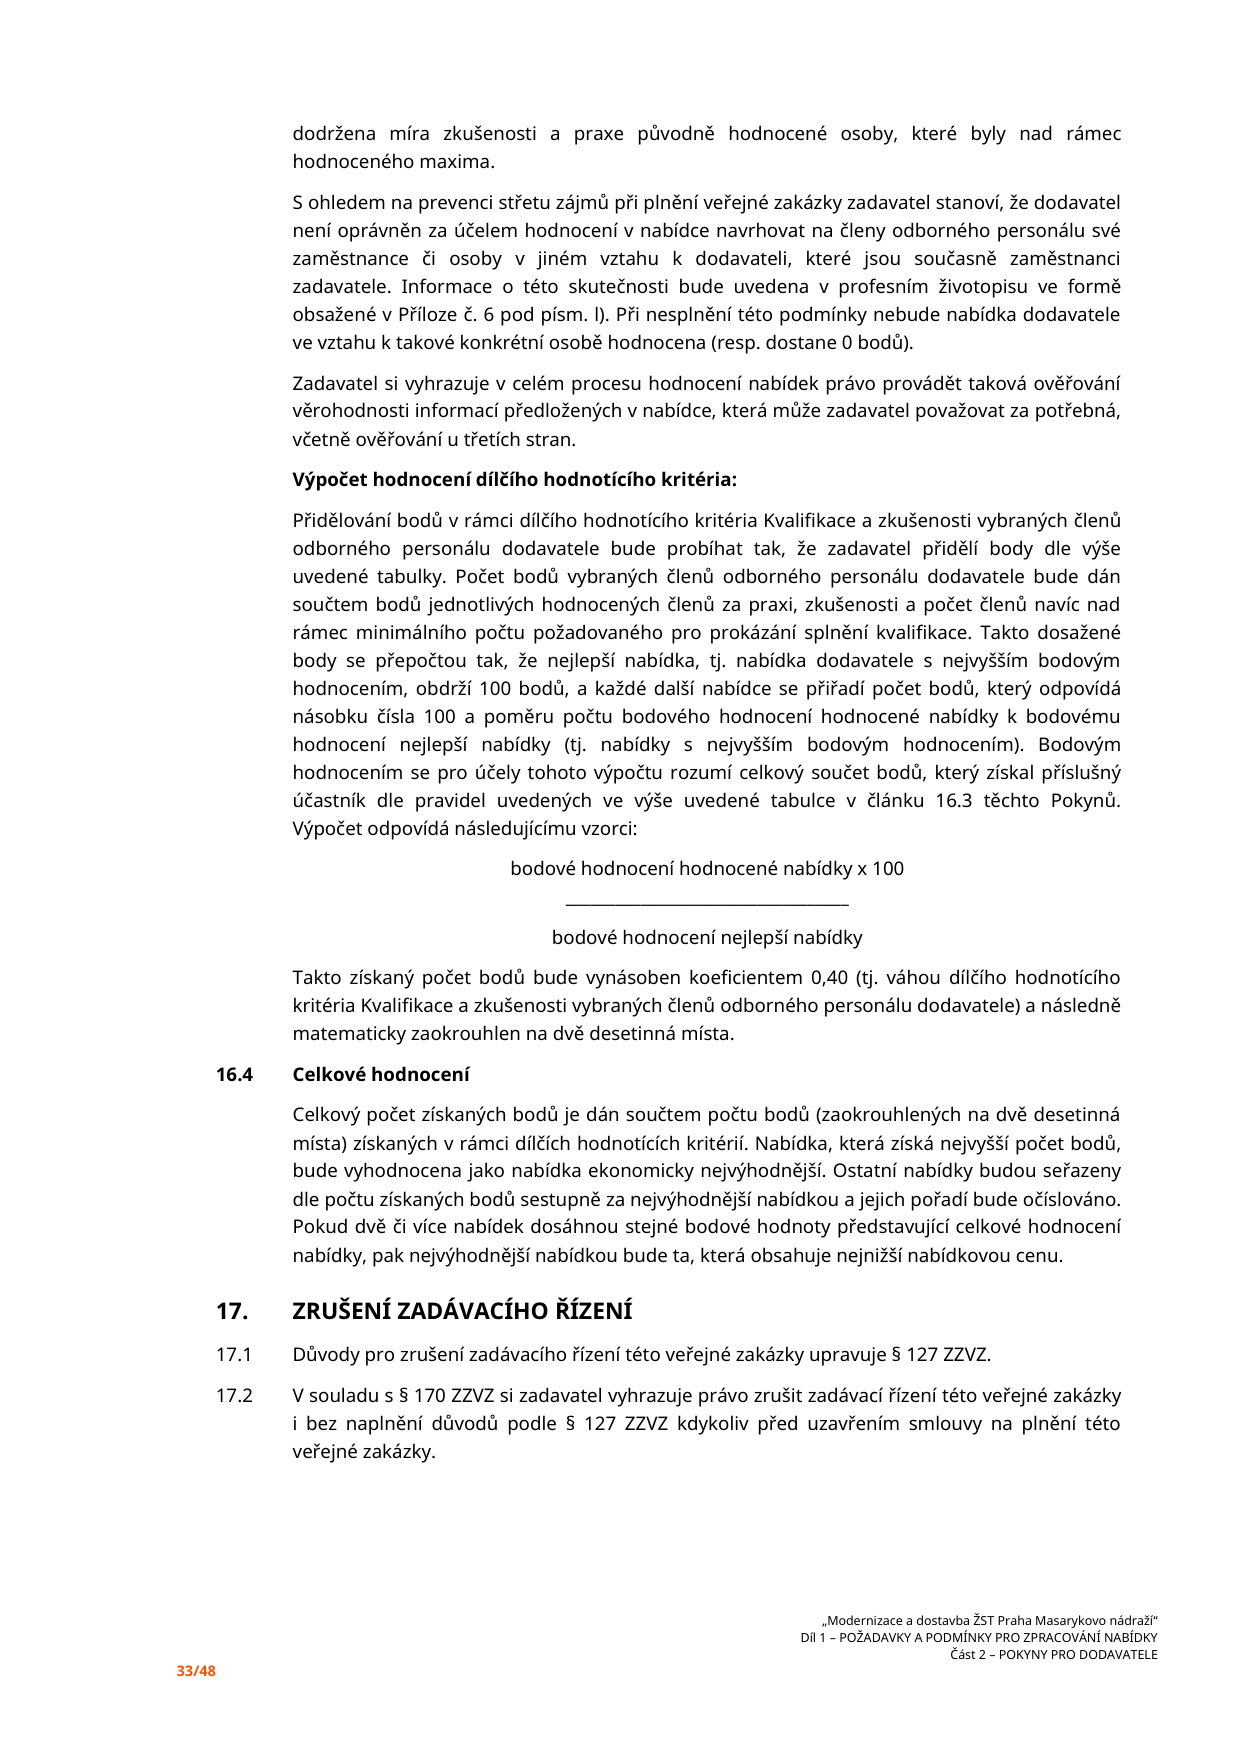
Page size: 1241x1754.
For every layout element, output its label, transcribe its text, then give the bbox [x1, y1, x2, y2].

text ZRUŠENÍ ZADÁVACÍHO ŘÍZENÍ [216, 1295, 1122, 1326]
list __________________________________ [292, 884, 1122, 909]
list Takto získaný počet bodů bude vynásoben koeficientem 0,40 (tj. váhou dílčího hodnotícího kritéria Kvalifikace a zkušenosti vybraných členů odborného personálu dodavatele) a následně matematicky zaokrouhlen na dvě desetinná místa. [292, 965, 1122, 1046]
text Důvody pro zrušení zadávacího řízení této veřejné zakázky upravuje § 127 ZZVZ. [216, 1342, 1122, 1367]
list Přidělování bodů v rámci dílčího hodnotícího kritéria Kvalifikace a zkušenosti vybraných členů odborného personálu dodavatele bude probíhat tak, že zadavatel přidělí body dle výše uvedené tabulky. Počet bodů vybraných členů odborného personálu dodavatele bude dán součtem bodů jednotlivých hodnocených členů za praxi, zkušenosti a počet členů navíc nad rámec minimálního počtu požadovaného pro prokázání splnění kvalifikace. Takto dosažené body se přepočtou tak, že nejlepší nabídka, tj. nabídka dodavatele s nejvyšším bodovým hodnocením, obdrží 100 bodů, a každé další nabídce se přiřadí počet bodů, který odpovídá násobku čísla 100 a poměru počtu bodového hodnocení hodnocené nabídky k bodovému hodnocení nejlepší nabídky (tj. nabídky s nejvyšším bodovým hodnocením). Bodovým hodnocením se pro účely tohoto výpočtu rozumí celkový součet bodů, který získal příslušný účastník dle pravidel uvedených ve výše uvedené tabulce v článku 16.3 těchto Pokynů. Výpočet odpovídá následujícímu vzorci: [292, 507, 1122, 841]
list Výpočet hodnocení dílčího hodnotícího kritéria: [292, 466, 1122, 492]
list Zadavatel si vyhrazuje v celém procesu hodnocení nabídek právo provádět taková ověřování věrohodnosti informací předložených v nabídce, která může zadavatel považovat za potřebná, včetně ověřování u třetích stran. [292, 370, 1122, 451]
list S ohledem na prevenci střetu zájmů při plnění veřejné zakázky zadavatel stanoví, že dodavatel není oprávněn za účelem hodnocení v nabídce navrhovat na členy odborného personálu své zaměstnance či osoby v jiném vztahu k dodavateli, které jsou současně zaměstnanci zadavatele. Informace o této skutečnosti bude uvedena v profesním životopisu ve formě obsažené v Příloze č. 6 pod písm. l). Při nesplnění této podmínky nebude nabídka dodavatele ve vztahu k takové konkrétní osobě hodnocena (resp. dostane 0 bodů). [292, 189, 1122, 355]
text Celkové hodnocení [216, 1061, 1122, 1087]
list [292, 121, 1122, 174]
text V souladu s § 170 ZZVZ si zadavatel vyhrazuje právo zrušit zadávací řízení této veřejné zakázky i bez naplnění důvodů podle § 127 ZZVZ kdykoliv před uzavřením smlouvy na plnění této veřejné zakázky. [216, 1382, 1122, 1464]
list Celkový počet získaných bodů je dán součtem počtu bodů (zaokrouhlených na dvě desetinná místa) získaných v rámci dílčích hodnotících kritérií. Nabídka, která získá nejvyšší počet bodů, bude vyhodnocena jako nabídka ekonomicky nejvýhodnější. Ostatní nabídky budou seřazeny dle počtu získaných bodů sestupně za nejvýhodnější nabídkou a jejich pořadí bude očíslováno. Pokud dvě či více nabídek dosáhnou stejné bodové hodnoty představující celkové hodnocení nabídky, pak nejvýhodnější nabídkou bude ta, která obsahuje nejnižší nabídkovou cenu. [292, 1102, 1122, 1267]
list bodové hodnocení nejlepší nabídky [292, 924, 1122, 950]
list bodové hodnocení hodnocené nabídky x 100 [292, 856, 1122, 881]
